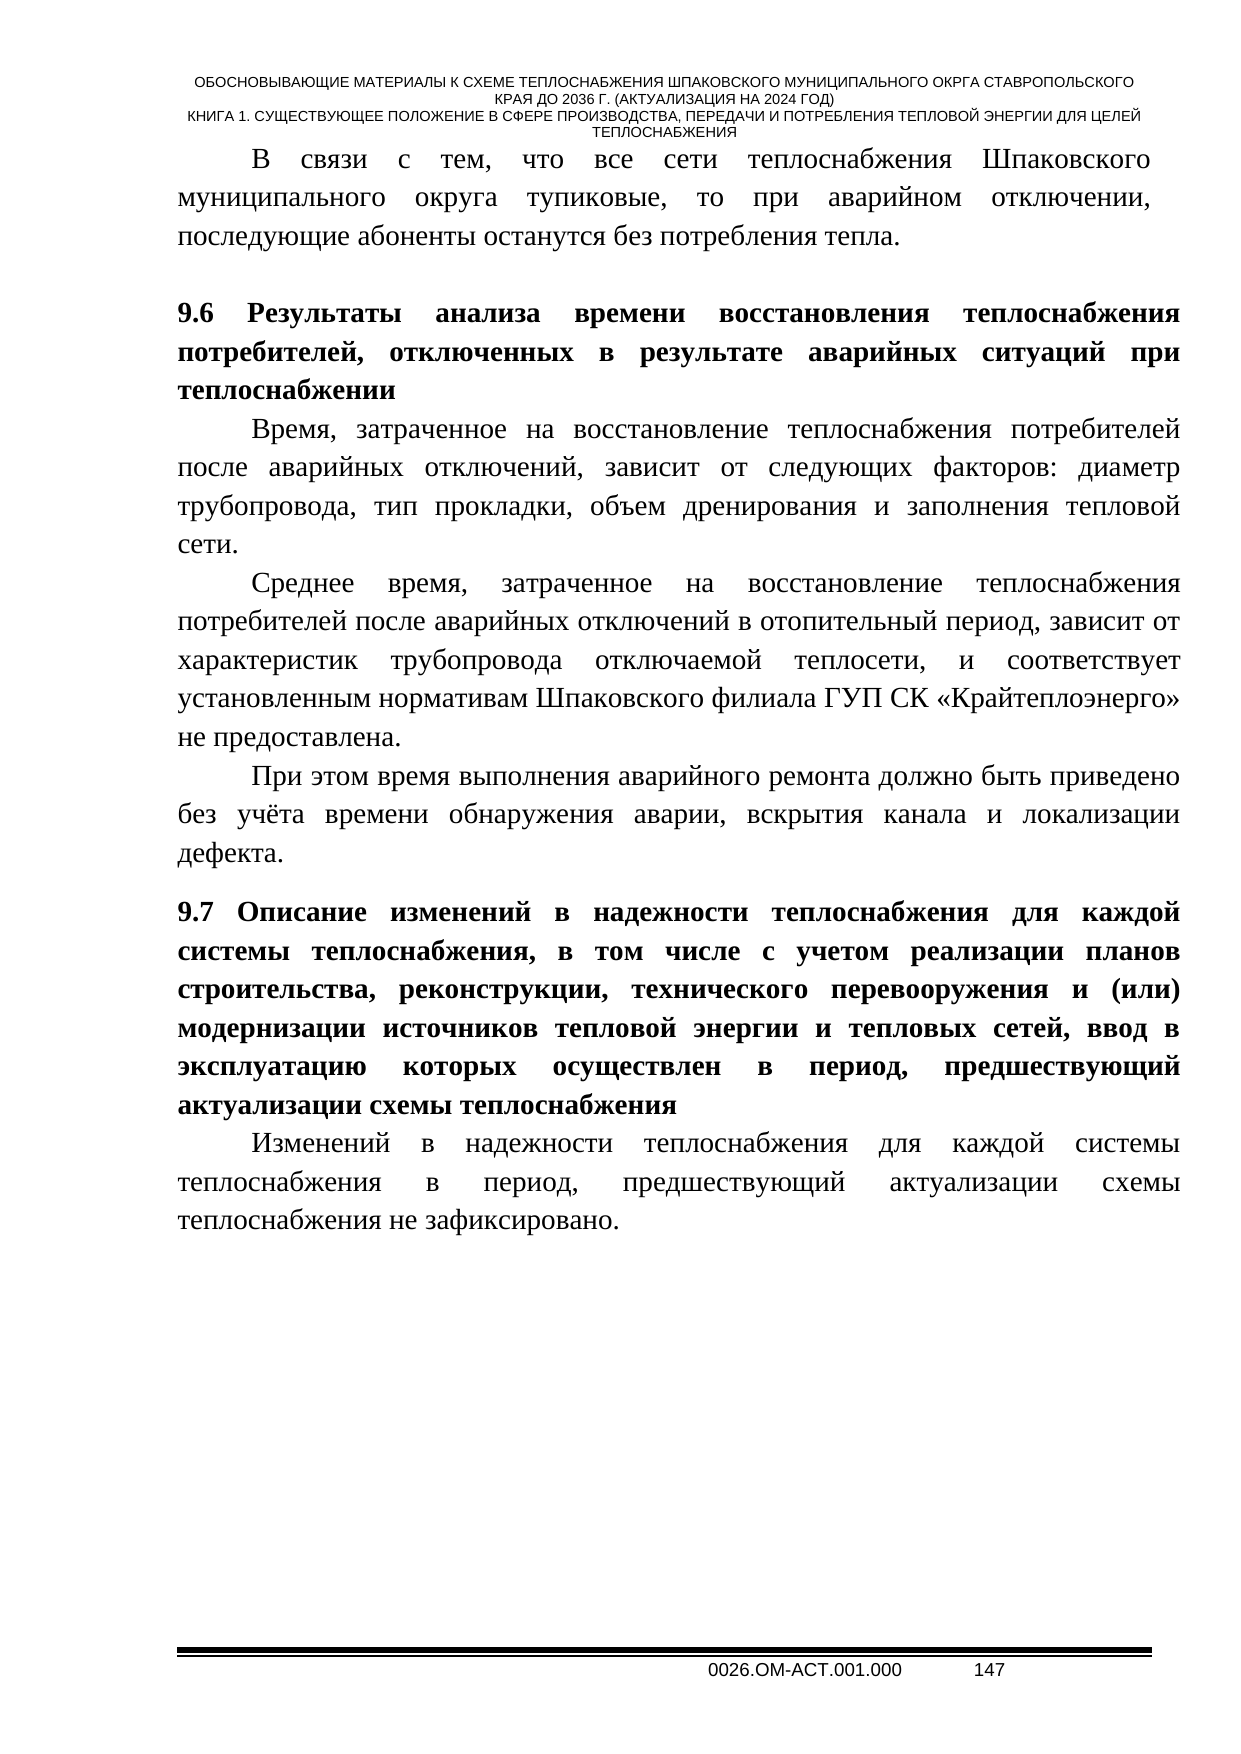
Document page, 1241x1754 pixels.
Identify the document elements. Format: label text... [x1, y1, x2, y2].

text Среднее время, затраченное на восстановление теплоснабжения потребителей после аварийных отключений в отопительный период, зависит от характеристик трубопровода отключаемой теплосети, и соответствует установленным нормативам Шпаковского филиала ГУП СК «Крайтеплоэнерго» не предоставлена. [177, 565, 1181, 753]
text 9.6 Результаты анализа времени восстановления теплоснабжения потребителей, отключенных в результате аварийных ситуаций при теплоснабжении [177, 295, 1181, 406]
text В связи с тем, что все сети теплоснабжения Шпаковского муниципального округа тупиковые, то при аварийном отключении, последующие абоненты останутся без потребления тепла. [177, 141, 1152, 252]
text При этом время выполнения аварийного ремонта должно быть приведено без учёта времени обнаружения аварии, вскрытия канала и локализации дефекта. [177, 758, 1181, 868]
text Время, затраченное на восстановление теплоснабжения потребителей после аварийных отключений, зависит от следующих факторов: диаметр трубопровода, тип прокладки, объем дренирования и заполнения тепловой сети. [177, 411, 1181, 560]
text Изменений в надежности теплоснабжения для каждой системы теплоснабжения в период, предшествующий актуализации схемы теплоснабжения не зафиксировано. [177, 1125, 1181, 1236]
text 9.7 Описание изменений в надежности теплоснабжения для каждой системы теплоснабжения, в том числе с учетом реализации планов строительства, реконструкции, технического перевооружения и (или) модернизации источников тепловой энергии и тепловых сетей, ввод в эксплуатацию которых осуществлен в период, предшествующий актуализации схемы теплоснабжения [177, 894, 1181, 1120]
